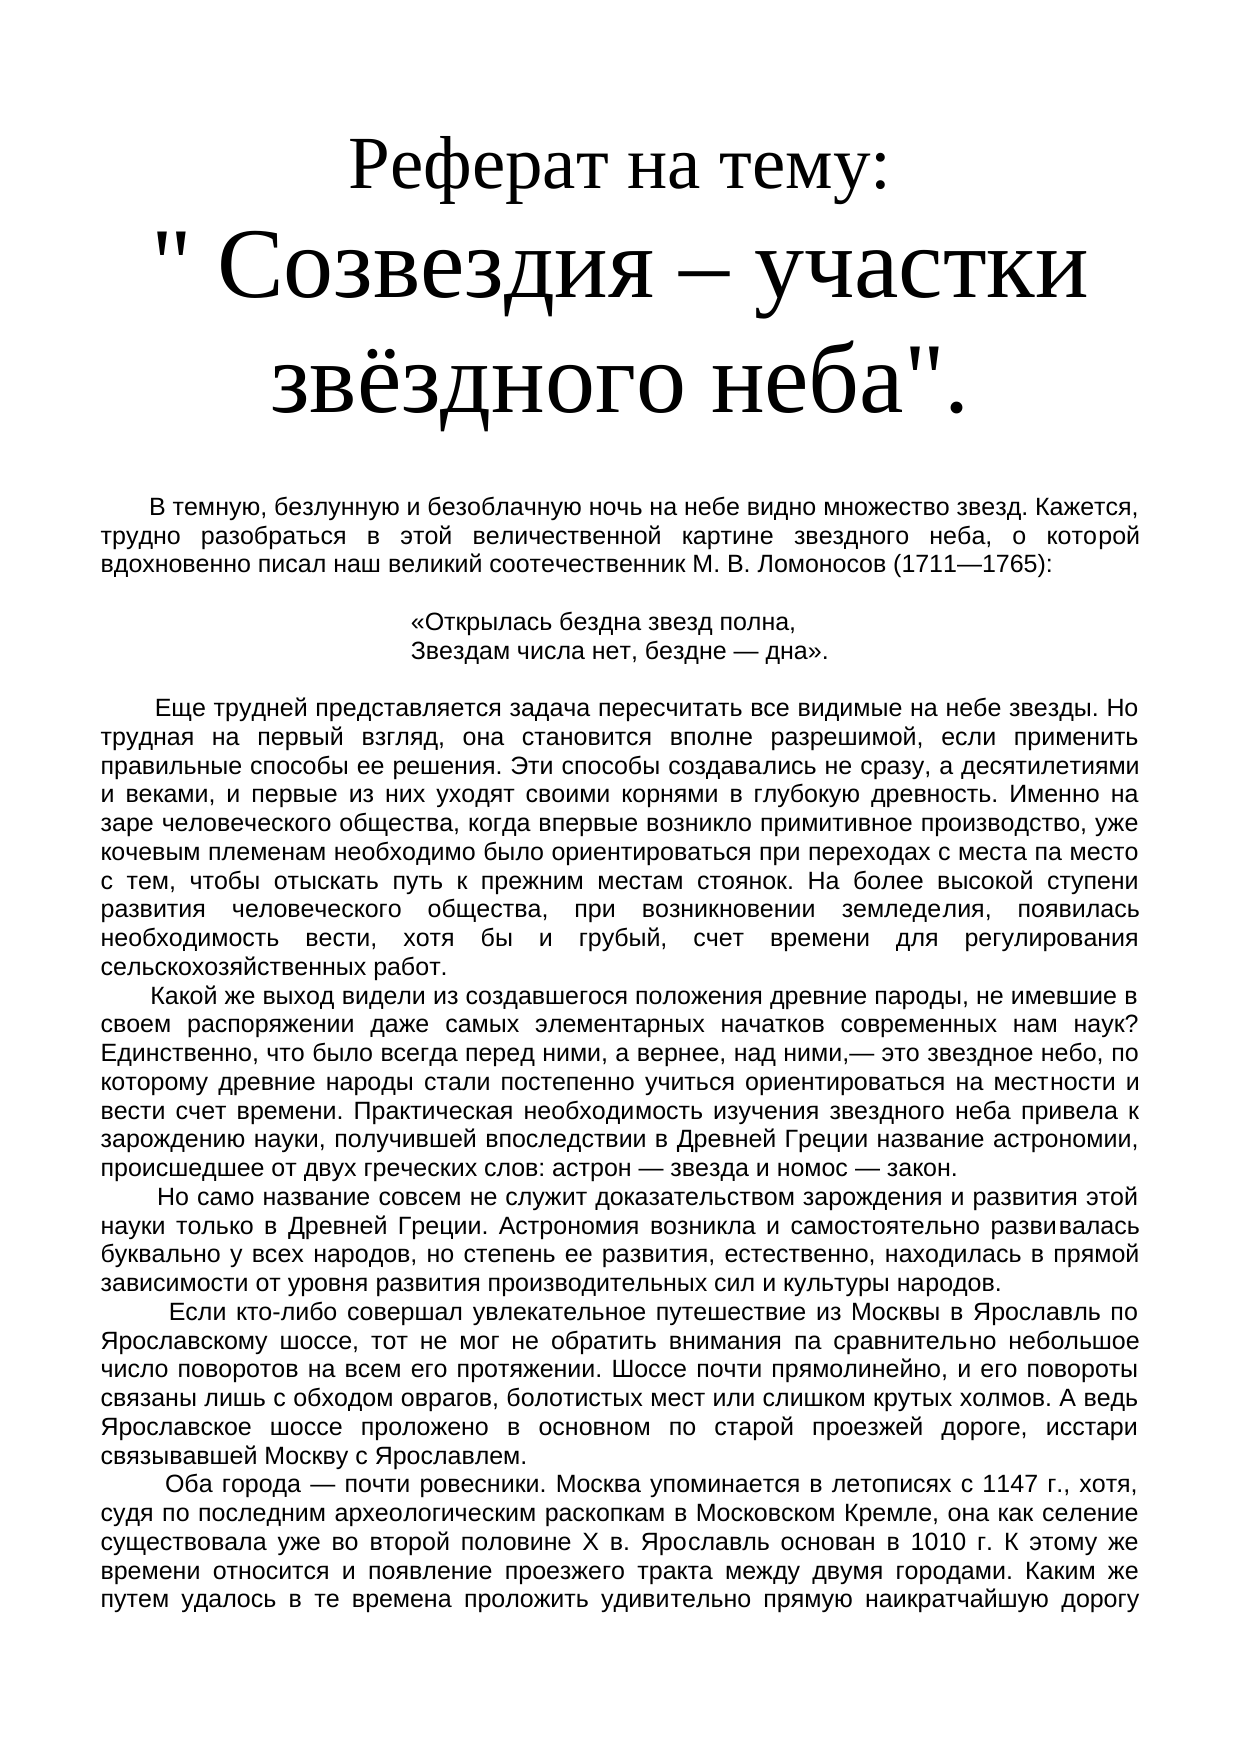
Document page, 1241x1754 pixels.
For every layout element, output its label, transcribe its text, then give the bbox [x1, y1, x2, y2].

text Но само название совсем не служит доказательством зарождения и развития этой науки только в Древней Греции. Астрономия возникла и самостоятельно развивалась буквально у всех народов, но степень ее развития, естественно, находилась в прямой зависимости от уровня развития производительных сил и культуры народов. [100, 1182, 1140, 1297]
text " Созвездия – участки звёздного неба". [100, 204, 1140, 434]
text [100, 1469, 1140, 1613]
text В темную, безлунную и безоблачную ночь на небе видно множество звезд. Кажется, трудно разобраться в этой величественной картине звездного неба, о которой вдохновенно писал наш великий соотечественник М. В. Ломоносов (1711—1765): [100, 492, 1140, 578]
text Звездам числа нет, бездне — дна». [100, 636, 1140, 664]
text Еще трудней представляется задача пересчитать все видимые на небе звезды. Но трудная на первый взгляд, она становится вполне разрешимой, если применить правильные способы ее решения. Эти способы создавались не сразу, а десятилетиями и веками, и первые из них уходят своими корнями в глубокую древность. Именно на заре человеческого общества, когда впервые возникло примитивное производство, уже кочевым племенам необходимо было ориентироваться при переходах с места па место с тем, чтобы отыскать путь к прежним местам стоянок. На более высокой ступени развития человеческого общества, при возникновении земледелия, появилась необходимость вести, хотя бы и грубый, счет времени для регулирования сельскохозяйственных работ. [100, 693, 1140, 981]
text Какой же выход видели из создавшегося положения древние пароды, не имевшие в своем распоряжении даже самых элементарных начатков современных нам наук? Единственно, что было всегда перед ними, а вернее, над ними,— это звездное небо, по которому древние народы стали постепенно учиться ориентироваться на местности и вести счет времени. Практическая необходимость изучения звездного неба привела к зарождению науки, получившей впоследствии в Древней Греции название астрономии, происшедшее от двух греческих слов: астрон — звезда и номос — закон. [100, 981, 1140, 1182]
text Реферат на тему: [100, 118, 1140, 204]
text «Открылась бездна звезд полна, [100, 607, 1140, 636]
text Если кто-либо совершал увлекательное путешествие из Москвы в Ярославль по Ярославскому шоссе, тот не мог не обратить внимания па сравнительно небольшое число поворотов на всем его протяжении. Шоссе почти прямолинейно, и его повороты связаны лишь с обходом оврагов, болотистых мест или слишком крутых холмов. А ведь Ярославское шоссе проложено в основном по старой проезжей дороге, исстари связывавшей Москву с Ярославлем. [100, 1297, 1140, 1469]
